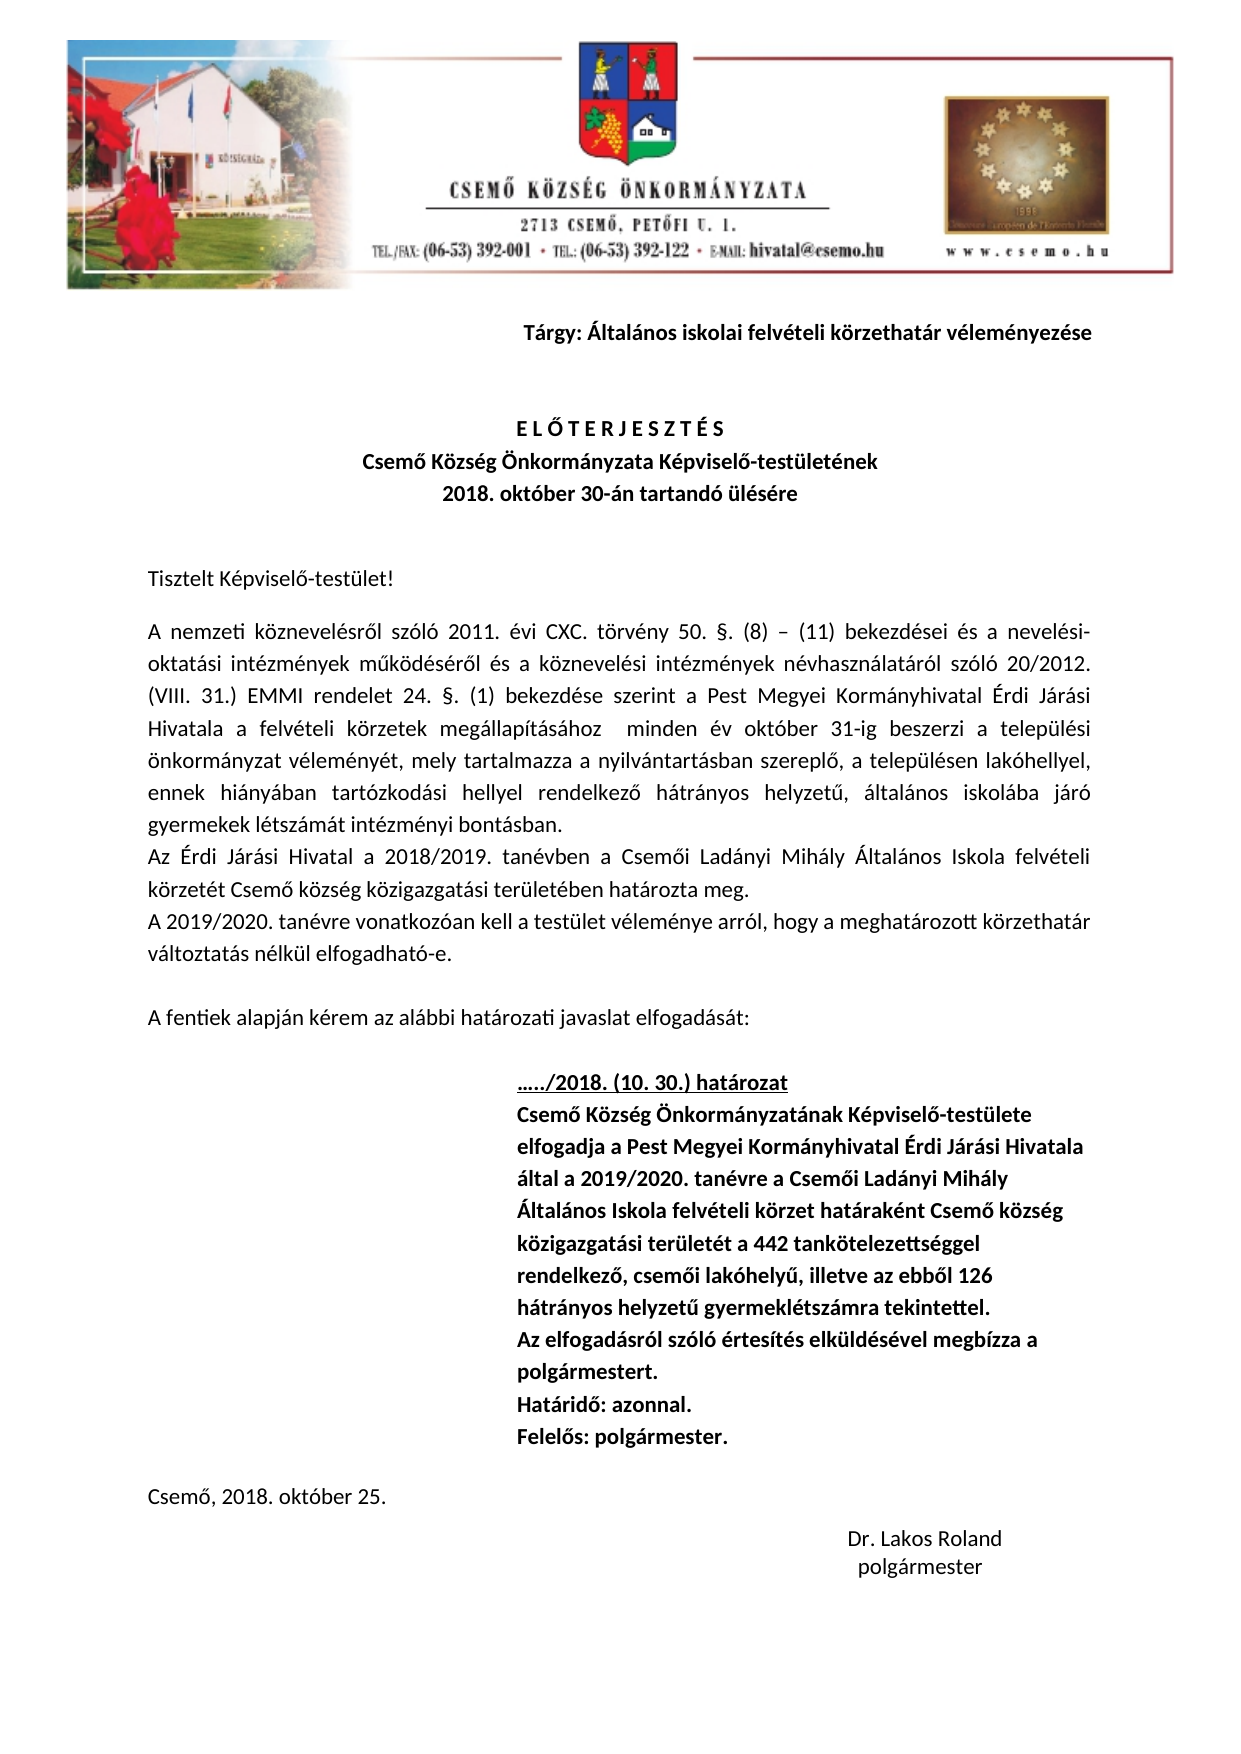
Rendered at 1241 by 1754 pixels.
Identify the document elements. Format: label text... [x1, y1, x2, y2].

text Dr. Lakos Roland [148, 1524, 1093, 1552]
text Határidő: azonnal. [517, 1390, 1093, 1418]
text Az elfogadásról szóló értesítés elküldésével megbízza a polgármestert. [517, 1325, 1093, 1386]
text Tisztelt Képviselő-testület! [148, 564, 1093, 592]
text Csemő Község Önkormányzata Képviselő-testületének [148, 447, 1093, 475]
text Csemő, 2018. október 25. [148, 1482, 1093, 1510]
text E L Ő T E R J E S Z T É S [148, 414, 1093, 443]
picture [66, 40, 1175, 291]
text Tárgy: Általános iskolai felvételi körzethatár véleményezése [148, 318, 1093, 346]
text Felelős: polgármester. [517, 1422, 1093, 1450]
text A nemzeti köznevelésről szóló 2011. évi CXC. törvény 50. §. (8) – (11) bekezdései és a nevelési-oktatási intézmények működéséről és a köznevelési intézmények névhasználatáról szóló 20/2012. (VIII. 31.) EMMI rendelet 24. §. (1) bekezdése szerint a Pest Megyei Kormányhivatal Érdi Járási Hivatala a felvételi körzetek megállapításához minden év október 31-ig beszerzi a települési önkormányzat véleményét, mely tartalmazza a nyilvántartásban szereplő, a településen lakóhellyel, ennek hiányában tartózkodási hellyel rendelkező hátrányos helyzetű, általános iskolába járó gyermekek létszámát intézményi bontásban. [148, 617, 1093, 838]
text Az Érdi Járási Hivatal a 2018/2019. tanévben a Csemői Ladányi Mihály Általános Iskola felvételi körzetét Csemő község közigazgatási területében határozta meg. [148, 842, 1093, 903]
text A 2019/2020. tanévre vonatkozóan kell a testület véleménye arról, hogy a meghatározott körzethatár változtatás nélkül elfogadható-e. [148, 907, 1093, 967]
text 2018. október 30-án tartandó ülésére [148, 479, 1093, 507]
text Csemő Község Önkormányzatának Képviselő-testülete elfogadja a Pest Megyei Kormányhivatal Érdi Járási Hivatala által a 2019/2020. tanévre a Csemői Ladányi Mihály Általános Iskola felvételi körzet határaként Csemő község közigazgatási területét a 442 tankötelezettséggel rendelkező, csemői lakóhelyű, illetve az ebből 126 hátrányos helyzetű gyermeklétszámra tekintettel. [517, 1100, 1093, 1321]
text polgármester [148, 1552, 1093, 1580]
text …../2018. (10. 30.) határozat [517, 1068, 1093, 1096]
text A fentiek alapján kérem az alábbi határozati javaslat elfogadását: [148, 1003, 1093, 1031]
